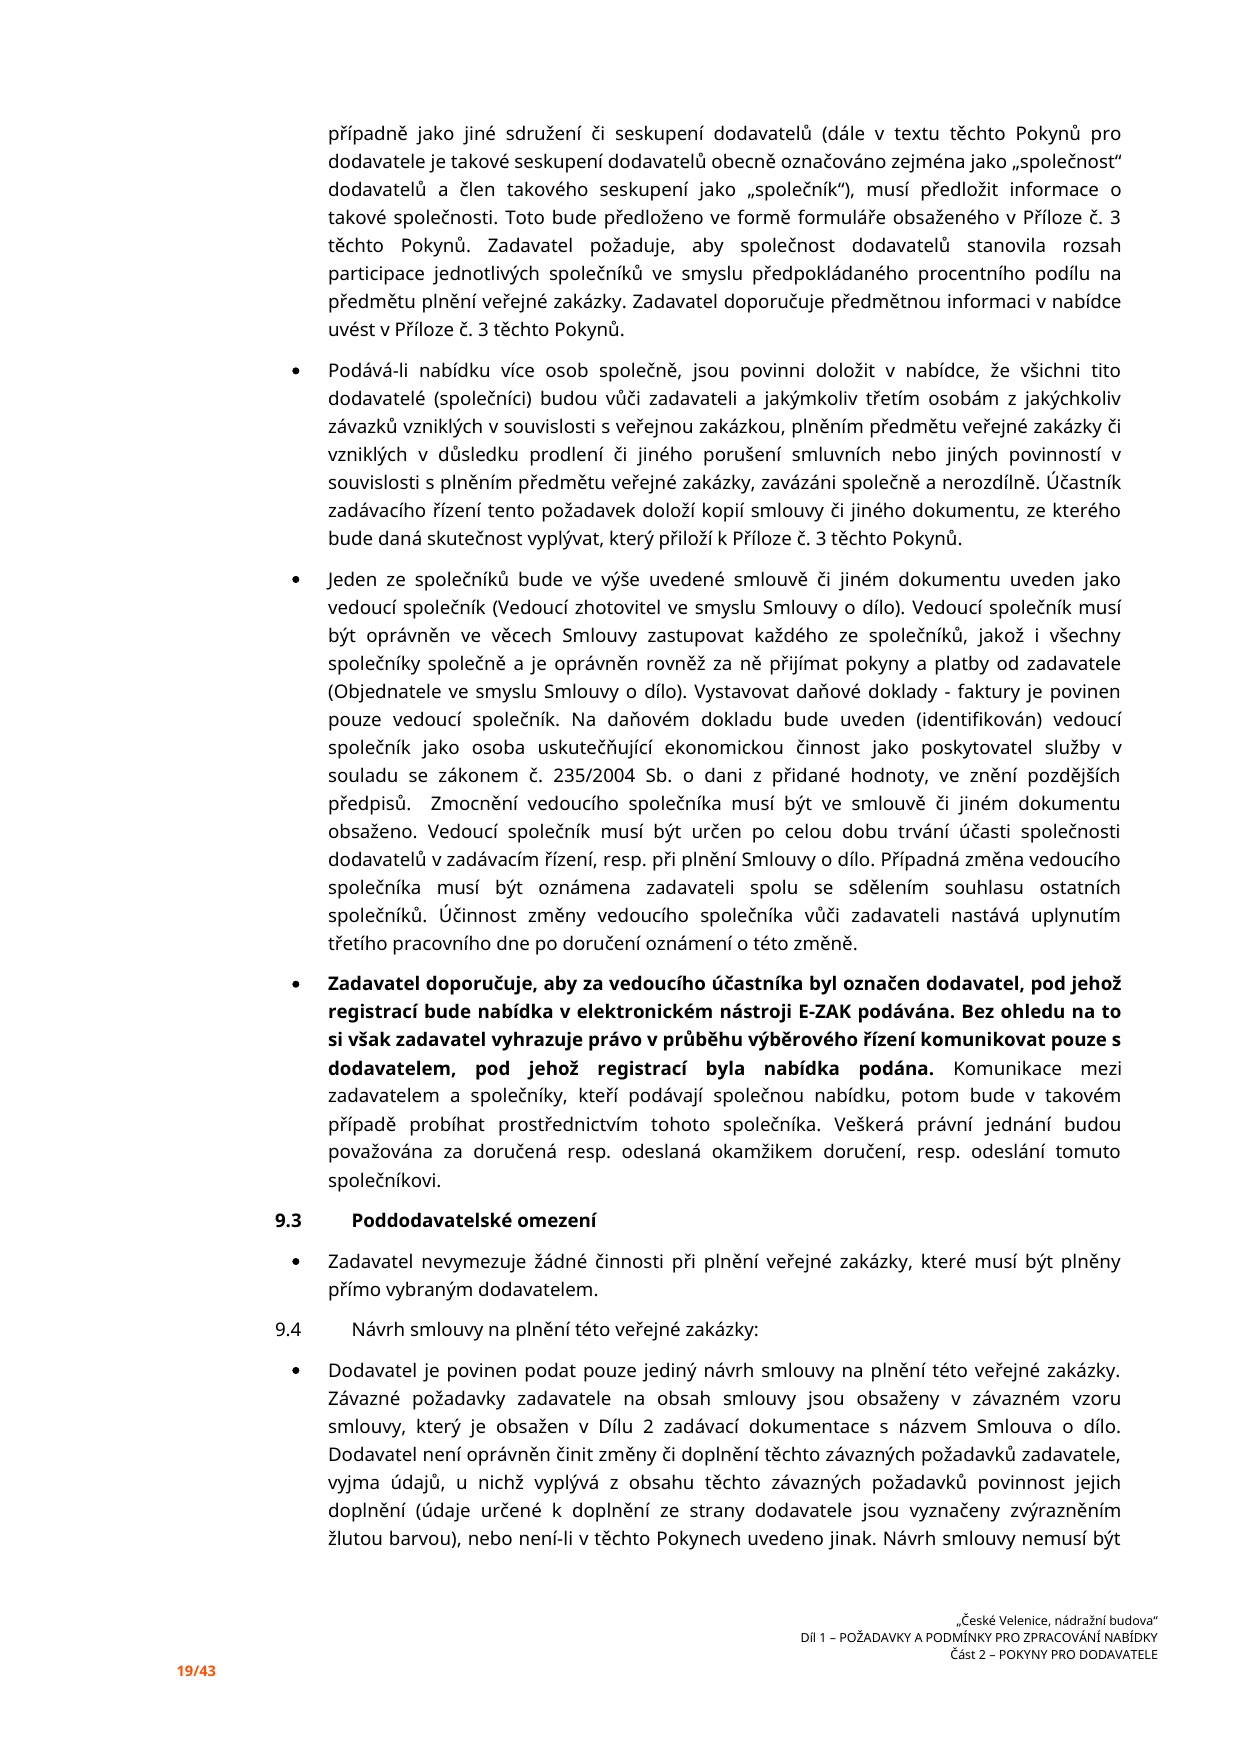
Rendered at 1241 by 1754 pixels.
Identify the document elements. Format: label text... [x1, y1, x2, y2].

text Poddodavatelské omezení [275, 1207, 1122, 1233]
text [292, 1357, 1122, 1551]
text Jeden ze společníků bude ve výše uvedené smlouvě či jiném dokumentu uveden jako vedoucí společník (Vedoucí zhotovitel ve smyslu Smlouvy o dílo). Vedoucí společník musí být oprávněn ve věcech Smlouvy zastupovat každého ze společníků, jakož i všechny společníky společně a je oprávněn rovněž za ně přijímat pokyny a platby od zadavatele (Objednatele ve smyslu Smlouvy o dílo). Vystavovat daňové doklady - faktury je povinen pouze vedoucí společník. Na daňovém dokladu bude uveden (identifikován) vedoucí společník jako osoba uskutečňující ekonomickou činnost jako poskytovatel služby v souladu se zákonem č. 235/2004 Sb. o dani z přidané hodnoty, ve znění pozdějších předpisů. Zmocnění vedoucího společníka musí být ve smlouvě či jiném dokumentu obsaženo. Vedoucí společník musí být určen po celou dobu trvání účasti společnosti dodavatelů v zadávacím řízení, resp. při plnění Smlouvy o dílo. Případná změna vedoucího společníka musí být oznámena zadavateli spolu se sdělením souhlasu ostatních společníků. Účinnost změny vedoucího společníka vůči zadavateli nastává uplynutím třetího pracovního dne po doručení oznámení o této změně. [292, 566, 1122, 956]
text Zadavatel doporučuje, aby za vedoucího účastníka byl označen dodavatel, pod jehož registrací bude nabídka v elektronickém nástroji E-ZAK podávána. Bez ohledu na to si však zadavatel vyhrazuje právo v průběhu výběrového řízení komunikovat pouze s dodavatelem, pod jehož registrací byla nabídka podána. Komunikace mezi zadavatelem a společníky, kteří podávají společnou nabídku, potom bude v takovém případě probíhat prostřednictvím tohoto společníka. Veškerá právní jednání budou považována za doručená resp. odeslaná okamžikem doručení, resp. odeslání tomuto společníkovi. [292, 971, 1122, 1192]
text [292, 121, 1122, 342]
text Podává-li nabídku více osob společně, jsou povinni doložit v nabídce, že všichni tito dodavatelé (společníci) budou vůči zadavateli a jakýmkoliv třetím osobám z jakýchkoliv závazků vzniklých v souvislosti s veřejnou zakázkou, plněním předmětu veřejné zakázky či vzniklých v důsledku prodlení či jiného porušení smluvních nebo jiných povinností v souvislosti s plněním předmětu veřejné zakázky, zavázáni společně a nerozdílně. Účastník zadávacího řízení tento požadavek doloží kopií smlouvy či jiného dokumentu, ze kterého bude daná skutečnost vyplývat, který přiloží k Příloze č. 3 těchto Pokynů. [292, 357, 1122, 551]
text Zadavatel nevymezuje žádné činnosti při plnění veřejné zakázky, které musí být plněny přímo vybraným dodavatelem. [292, 1248, 1122, 1301]
text Návrh smlouvy na plnění této veřejné zakázky: [275, 1316, 1122, 1342]
